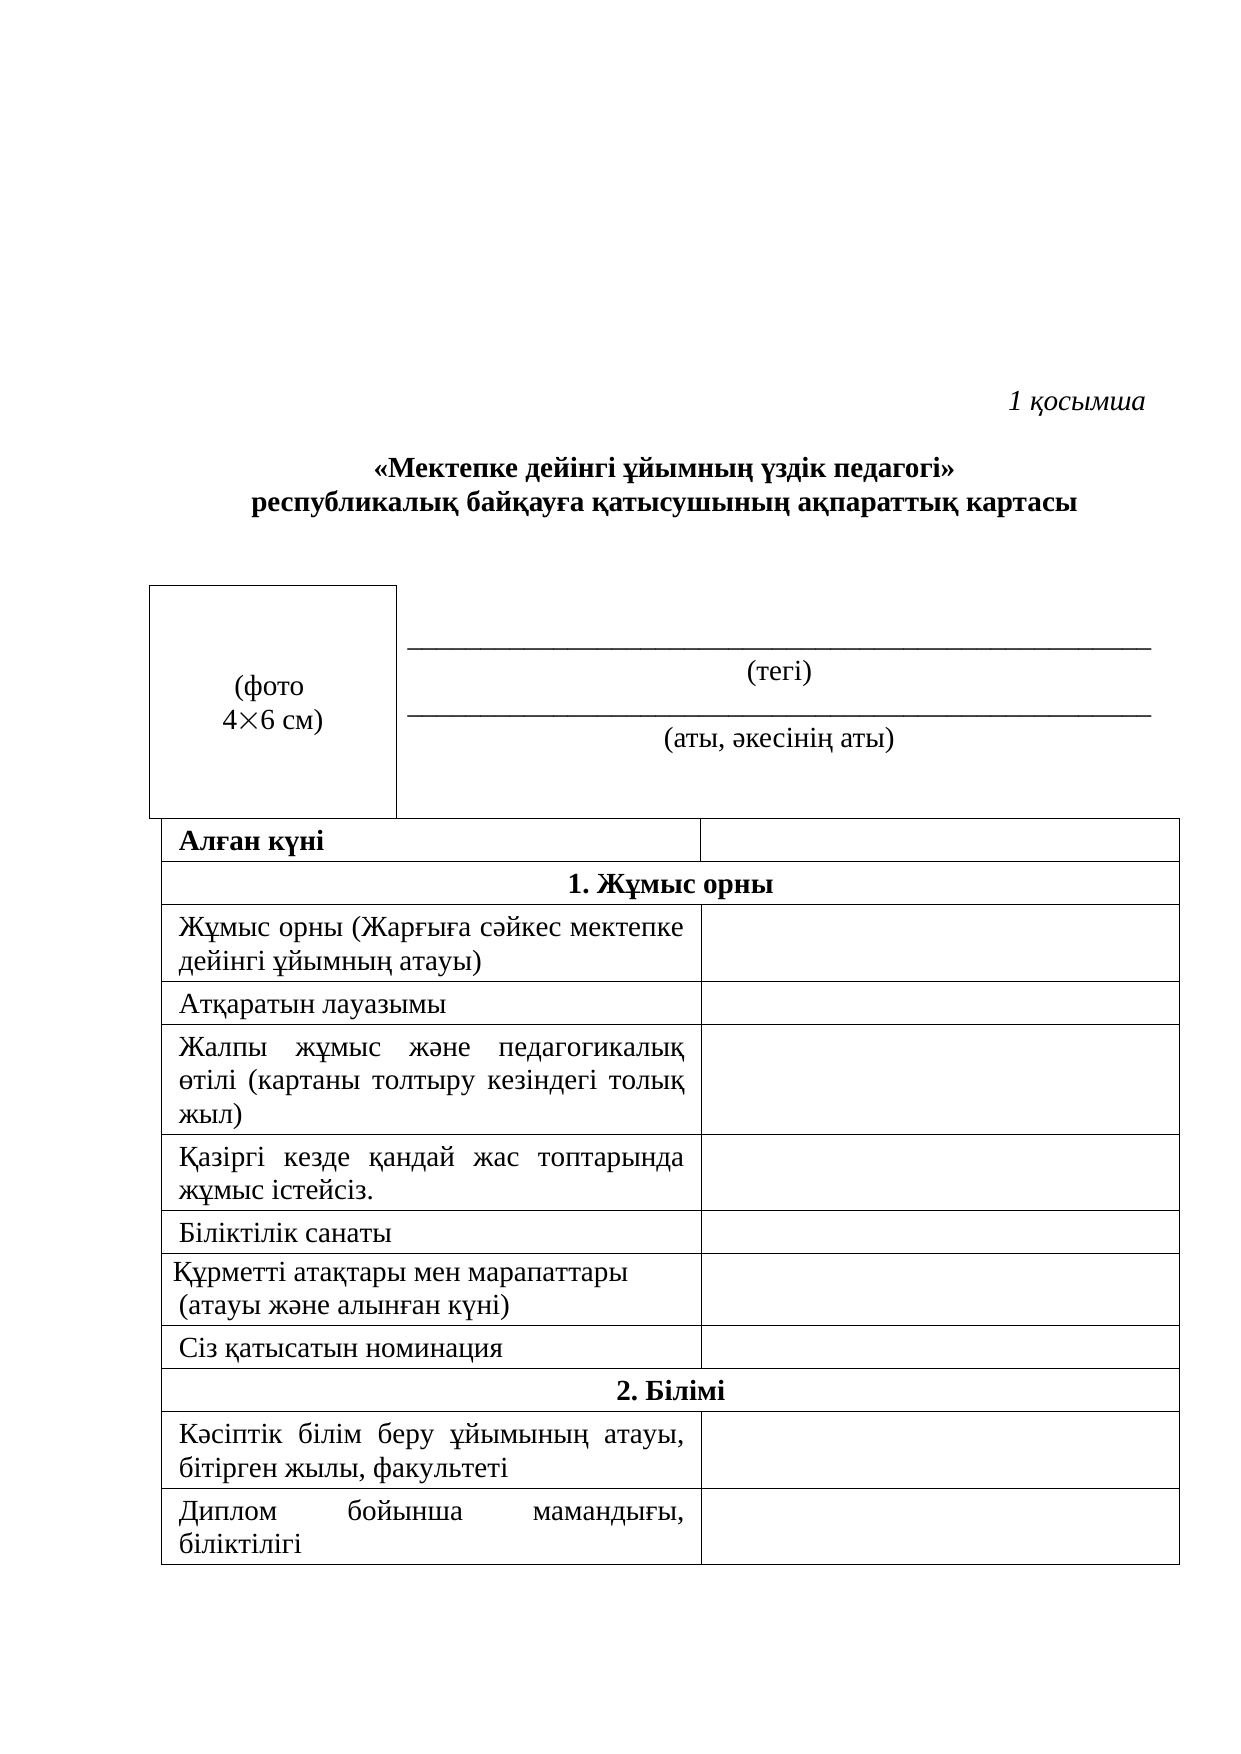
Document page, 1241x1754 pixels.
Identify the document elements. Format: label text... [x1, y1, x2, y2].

table_cell [702, 1211, 1179, 1253]
table_cell 1. Жұмыс орны [162, 862, 1179, 904]
table_cell Біліктілік санаты [162, 1211, 701, 1253]
table_cell Алған күні [162, 819, 700, 861]
table_cell Сіз қатысатын номинация [162, 1326, 701, 1368]
table_cell [702, 1489, 1179, 1564]
table_cell Қазіргі кезде қандай жас топтарында жұмыс істейсіз. [162, 1135, 701, 1210]
table_cell [702, 1135, 1179, 1210]
table_header (фото 46 см) [150, 586, 396, 818]
table_cell 2. Білімі [162, 1369, 1179, 1411]
table_cell Жұмыс орны (Жарғыға сәйкес мектепке дейінгі ұйымның атауы) [162, 905, 701, 981]
table_cell [701, 819, 1179, 861]
text «Мектепке дейінгі ұйымның үздік педагогі» [177, 451, 1152, 484]
table_cell [702, 982, 1179, 1023]
table_cell [702, 1412, 1179, 1487]
text 1 қосымша [177, 383, 1146, 417]
table_header ___________________________________________________ (тегі) ___________________________________________________ (аты, әкесінің аты) [397, 585, 1162, 818]
table_cell Жалпы жұмыс және педагогикалық өтілі (картаны толтыру кезіндегі толық жыл) [162, 1025, 701, 1133]
table_cell Кәсіптік білім беру ұйымының атауы, бітірген жылы, факультеті [162, 1412, 701, 1487]
text республикалық байқауға қатысушының ақпараттық картасы [177, 484, 1152, 518]
table_cell [702, 1254, 1179, 1325]
table_cell Диплом бойынша мамандығы, біліктілігі [162, 1489, 701, 1564]
table_cell Атқаратын лауазымы [162, 982, 701, 1023]
table_cell [702, 1025, 1179, 1133]
table_cell [702, 905, 1179, 981]
table_cell Құрметті атақтары мен марапаттары (атауы және алынған күні) [162, 1254, 701, 1325]
table_cell [702, 1326, 1179, 1368]
